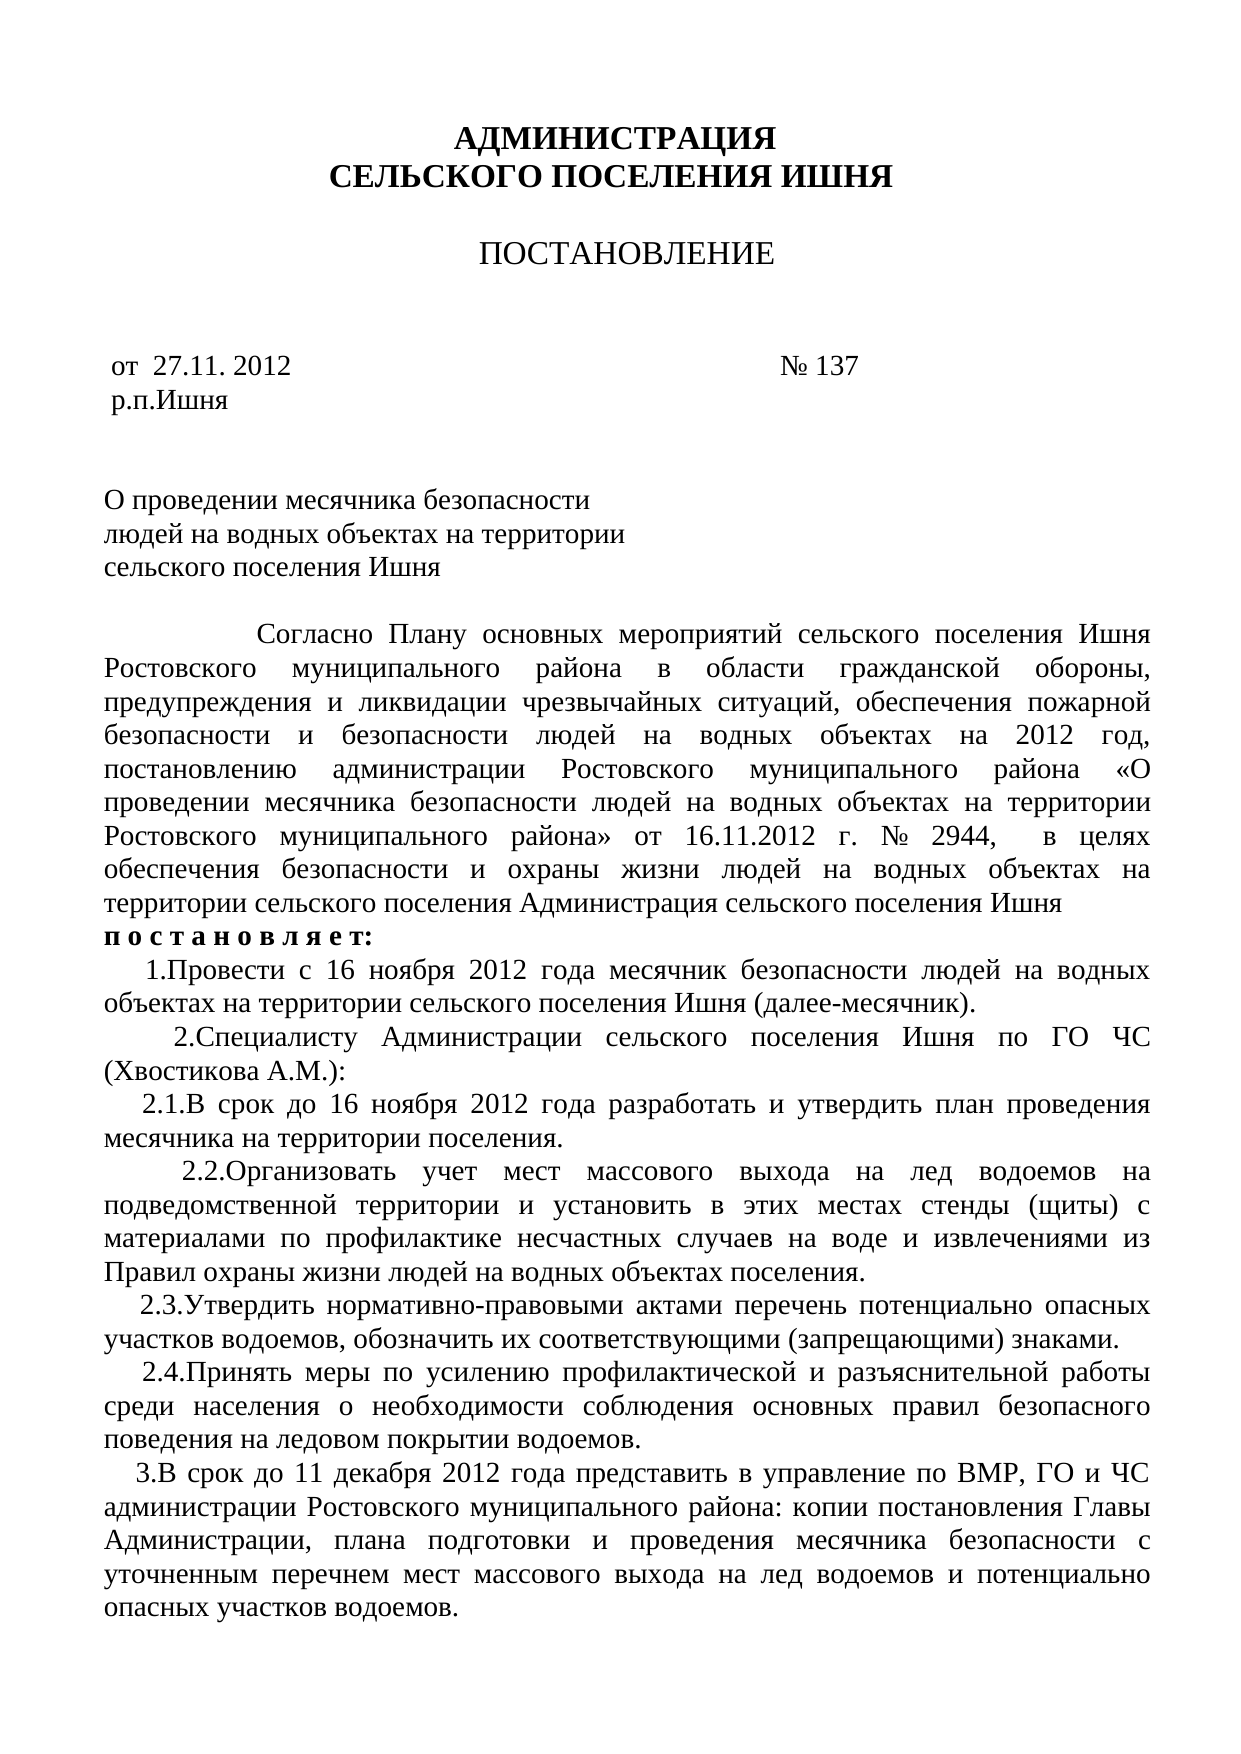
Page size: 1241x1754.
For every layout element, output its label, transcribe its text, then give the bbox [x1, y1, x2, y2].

text 3.В срок до 11 декабря 2012 года представить в управление по ВМР, ГО и ЧС администрации Ростовского муниципального района: копии постановления Главы Администрации, плана подготовки и проведения месячника безопасности с уточненным перечнем мест массового выхода на лед водоемов и потенциально опасных участков водоемов. [103, 1455, 1152, 1623]
text сельского поселения Ишня [103, 549, 1152, 583]
text АДМИНИСТРАЦИЯ [103, 118, 1152, 157]
text людей на водных объектах на территории [103, 516, 1152, 549]
text 2.2.Организовать учет мест массового выхода на лед водоемов на подведомственной территории и установить в этих местах стенды (щиты) с материалами по профилактике несчастных случаев на воде и извлечениями из Правил охраны жизни людей на водных объектах поселения. [103, 1153, 1152, 1287]
text п о с т а н о в л я е т: [103, 918, 1152, 952]
text р.п.Ишня [103, 382, 1152, 415]
text от 27.11. 2012 № 137 [103, 348, 1152, 382]
text 1.Провести с 16 ноября 2012 года месячник безопасности людей на водных объектах на территории сельского поселения Ишня (далее-месячник). [103, 952, 1152, 1019]
text 2.3.Утвердить нормативно-правовыми актами перечень потенциально опасных участков водоемов, обозначить их соответствующими (запрещающими) знаками. [103, 1287, 1152, 1354]
text Согласно Плану основных мероприятий сельского поселения Ишня Ростовского муниципального района в области гражданской обороны, предупреждения и ликвидации чрезвычайных ситуаций, обеспечения пожарной безопасности и безопасности людей на водных объектах на 2012 год, постановлению администрации Ростовского муниципального района «О проведении месячника безопасности людей на водных объектах на территории Ростовского муниципального района» от 16.11.2012 г. № 2944, в целях обеспечения безопасности и охраны жизни людей на водных объектах на территории сельского поселения Администрация сельского поселения Ишня [103, 617, 1152, 918]
text 2.1.В срок до 16 ноября 2012 года разработать и утвердить план проведения месячника на территории поселения. [103, 1086, 1152, 1153]
text 2.Специалисту Администрации сельского поселения Ишня по ГО ЧС (Хвостикова А.М.): [103, 1019, 1152, 1086]
text О проведении месячника безопасности [103, 482, 1152, 516]
text 2.4.Принять меры по усилению профилактической и разъяснительной работы среди населения о необходимости соблюдения основных правил безопасного поведения на ледовом покрытии водоемов. [103, 1354, 1152, 1455]
text ПОСТАНОВЛЕНИЕ [103, 233, 1152, 272]
text СЕЛЬСКОГО ПОСЕЛЕНИЯ ИШНЯ [103, 157, 1152, 195]
